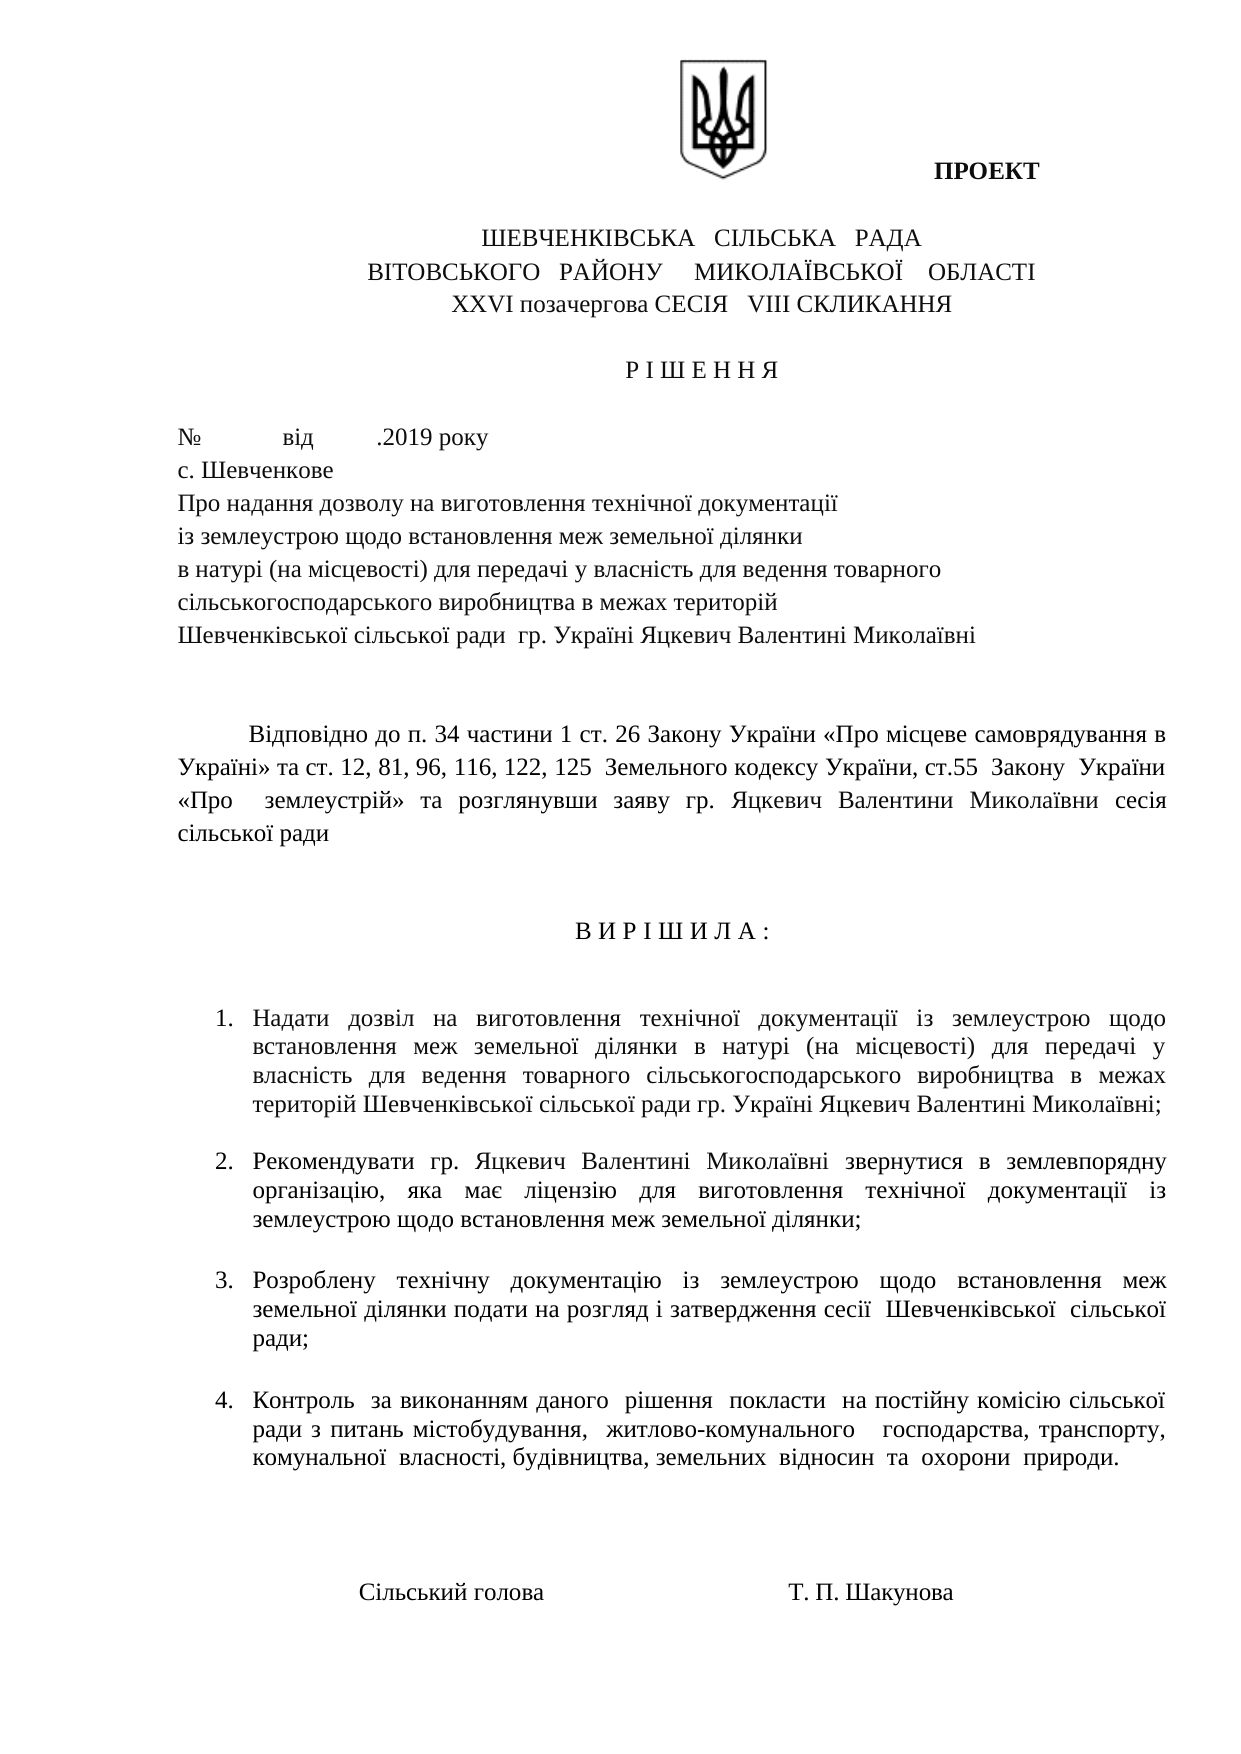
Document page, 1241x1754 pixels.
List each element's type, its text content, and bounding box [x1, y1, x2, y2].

text Про надання дозволу на виготовлення технічної документації [177, 488, 1167, 516]
text із землеустрою щодо встановлення меж земельної ділянки [177, 521, 1167, 549]
list Контроль за виконанням даного рішення покласти на постійну комісію сільської ради з питань містобудування, житлово-комунального господарства, транспорту, комунальної власності, будівництва, земельних відносин та охорони природи. [215, 1385, 1167, 1471]
text Шевченківської сільської ради гр. Україні Яцкевич Валентині Миколаївні [177, 620, 1167, 648]
picture [679, 59, 768, 180]
list Рекомендувати гр. Яцкевич Валентині Миколаївні звернутися в землевпорядну організацію, яка має ліцензію для виготовлення технічної документації із землеустрою щодо встановлення меж земельної ділянки; [215, 1146, 1167, 1233]
text ШЕВЧЕНКІВСЬКА СІЛЬСЬКА РАДА ВІТОВСЬКОГО РАЙОНУ МИКОЛАЇВСЬКОЇ ОБЛАСТІ ХХVІ позачергова СЕСІЯ VІІІ СКЛИКАННЯ [236, 223, 1167, 318]
list Розроблену технічну документацію із землеустрою щодо встановлення меж земельної ділянки подати на розгляд і затвердження сесії Шевченківської сільської ради; [215, 1266, 1167, 1352]
text Сільський голова Т. П. Шакунова [177, 1577, 1167, 1606]
text с. Шевченкове [177, 455, 1167, 483]
list Надати дозвіл на виготовлення технічної документації із землеустрою щодо встановлення меж земельної ділянки в натурі (на місцевості) для передачі у власність для ведення товарного сільськогосподарського виробництва в межах територій Шевченківської сільської ради гр. Україні Яцкевич Валентині Миколаївні; [215, 1003, 1167, 1118]
text ВИРІШИЛА: [177, 917, 1167, 946]
text ПРОЕКТ [177, 59, 1167, 185]
text в натурі (на місцевості) для передачі у власність для ведення товарного сільськогосподарського виробництва в межах територій [177, 554, 1167, 616]
text № від .2019 року [177, 422, 1167, 450]
text Відповідно до п. 34 частини 1 ст. 26 Закону України «Про місцеве самоврядування в Україні» та ст. 12, 81, 96, 116, 122, 125 Земельного кодексу України, ст.55 Закону України «Про землеустрій» та розглянувши заяву гр. Яцкевич Валентини Миколаївни сесія сільської ради [177, 719, 1167, 847]
text Р І Ш Е Н Н Я [236, 356, 1167, 384]
